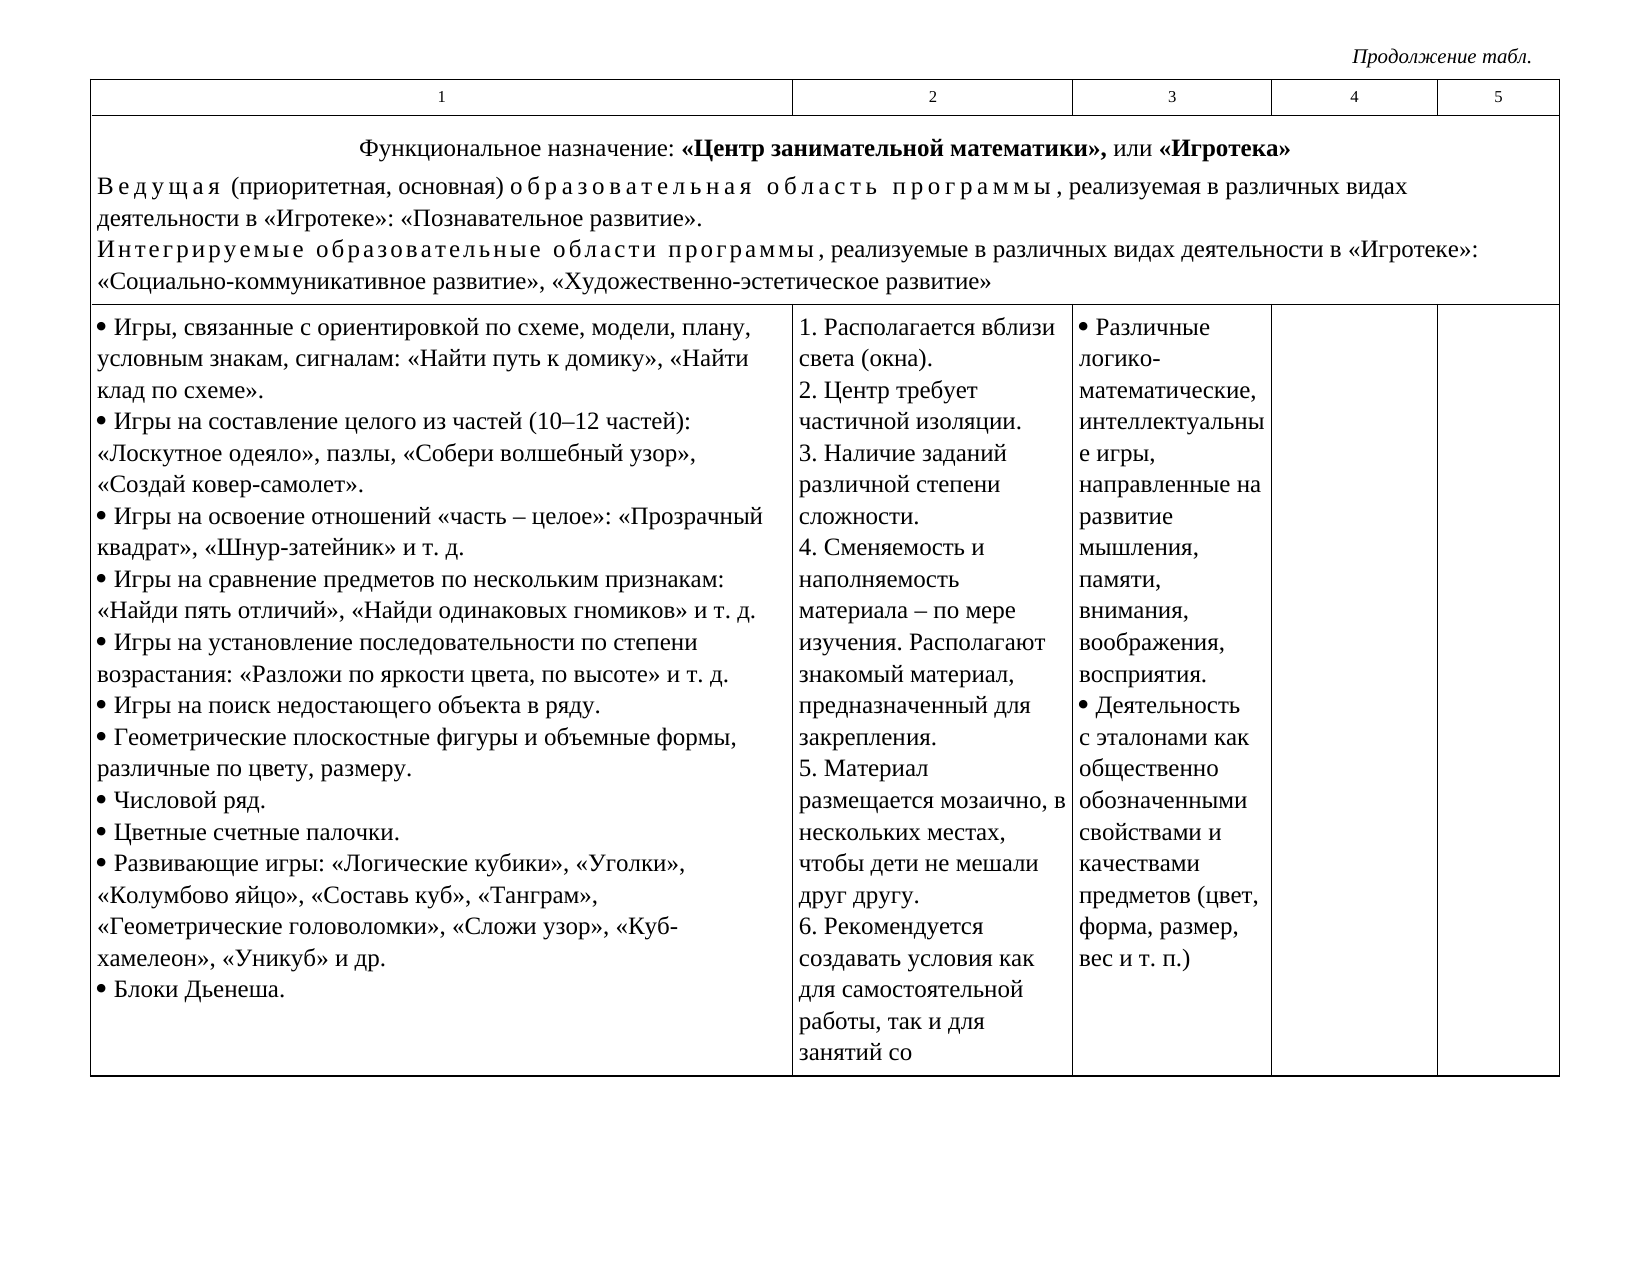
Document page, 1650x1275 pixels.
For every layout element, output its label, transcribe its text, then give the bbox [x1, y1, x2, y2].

table_header 3 [1073, 80, 1271, 115]
table_header 4 [1272, 80, 1437, 115]
table_header 2 [793, 80, 1072, 115]
table_cell 1. Располагается вблизи света (окна). 2. Центр требует частичной изоляции. 3. Наличие заданий различной степени сложности. 4. Сменяемость и наполняемость материала – по мере изучения. Располагают знакомый материал, предназначенный для закрепления. 5. Материал размещается мозаично, в нескольких местах, чтобы дети не мешали друг другу. 6. Рекомендуется создавать условия как для самостоятельной работы, так и для занятий со [793, 305, 1072, 1075]
table_cell [1272, 305, 1437, 1075]
table_cell Функциональное назначение: «Центр занимательной математики», или «Игротека» Ведущая (приоритетная, основная) образовательная область программы, реализуемая в различных видах деятельности в «Игротеке»: «Познавательное развитие». Интегрируемые образовательные области программы, реализуемые в различных видах деятельности в «Игротеке»: «Социально-коммуникативное развитие», «Художественно-эстетическое развитие» [91, 116, 1559, 304]
table_cell [1438, 305, 1559, 1075]
text Продолжение табл. [118, 44, 1532, 68]
table_cell  Игры, связанные с ориентировкой по схеме, модели, плану, условным знакам, сигналам: «Найти путь к домику», «Найти клад по схеме».  Игры на составление целого из частей (10–12 частей): «Лоскутное одеяло», пазлы, «Собери волшебный узор», «Создай ковер-самолет».  Игры на освоение отношений «часть – целое»: «Прозрачный квадрат», «Шнур-затейник» и т. д.  Игры на сравнение предметов по нескольким признакам: «Найди пять отличий», «Найди одинаковых гномиков» и т. д.  Игры на установление последовательности по степени возрастания: «Разложи по яркости цвета, по высоте» и т. д.  Игры на поиск недостающего объекта в ряду.  Геометрические плоскостные фигуры и объемные формы, различные по цвету, размеру.  Числовой ряд.  Цветные счетные палочки.  Развивающие игры: «Логические кубики», «Уголки», «Колумбово яйцо», «Составь куб», «Танграм», «Геометрические головоломки», «Сложи узор», «Куб-хамелеон», «Уникуб» и др.  Блоки Дьенеша. [91, 305, 792, 1075]
table_header 5 [1438, 80, 1559, 115]
table_header 1 [91, 80, 792, 115]
table_cell  Различные логико-математические, интеллектуальные игры, направленные на развитие мышления, памяти, внимания, воображения, восприятия.  Деятельность с эталонами как общественно обозначенными свойствами и качествами предметов (цвет, форма, размер, вес и т. п.) [1073, 305, 1271, 1075]
